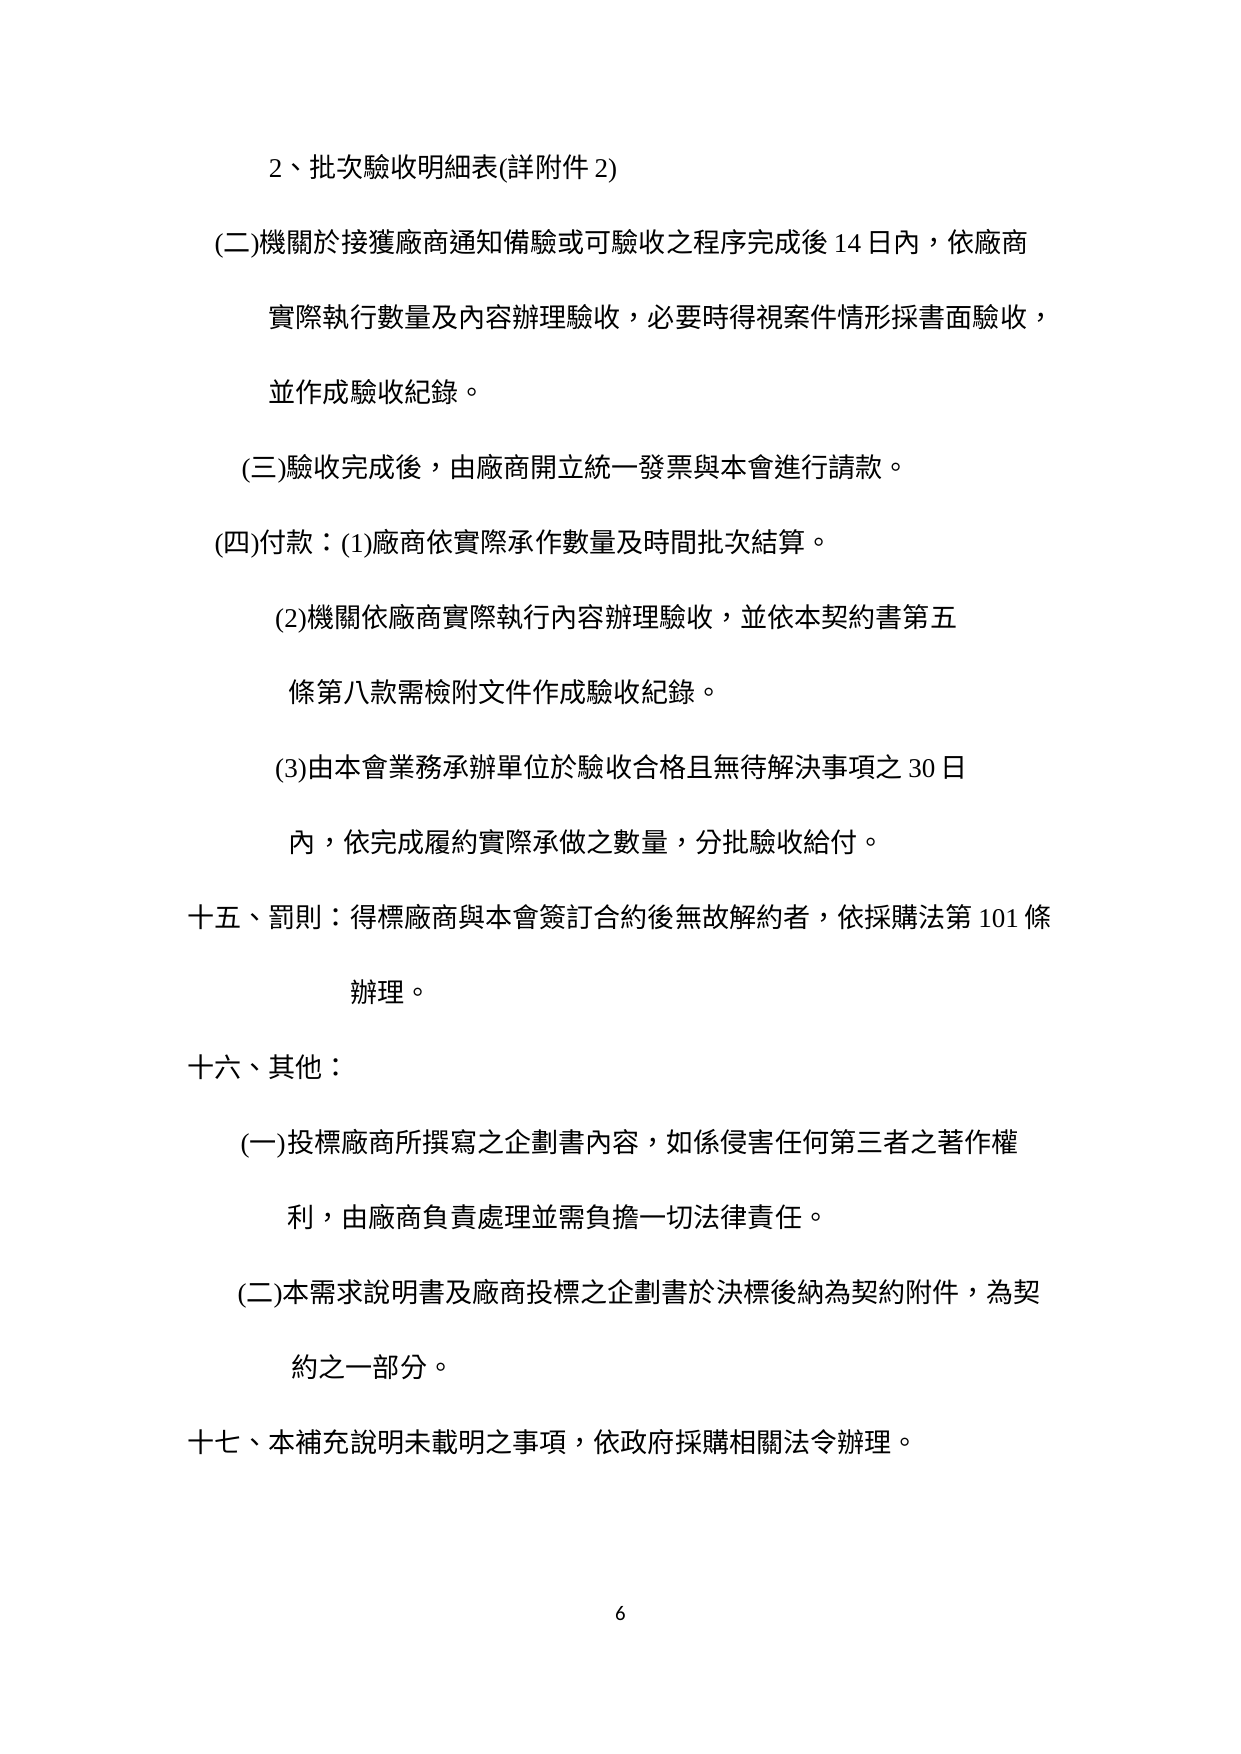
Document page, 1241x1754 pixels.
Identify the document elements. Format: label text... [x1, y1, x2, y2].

list 約之一部分。 [237, 1328, 1053, 1403]
text 並作成驗收紀錄。 [187, 353, 1053, 428]
text 條第八款需檢附文件作成驗收紀錄。 [187, 653, 1053, 728]
text (3)由本會業務承辦單位於驗收合格且無待解決事項之30日 [187, 728, 1053, 803]
text (2)機關依廠商實際執行內容辦理驗收，並依本契約書第五 [187, 578, 1053, 653]
text 十七、本補充說明未載明之事項，依政府採購相關法令辦理。 [187, 1403, 1053, 1478]
list (二)本需求說明書及廠商投標之企劃書於決標後納為契約附件，為契 [237, 1253, 1053, 1328]
text 內，依完成履約實際承做之數量，分批驗收給付。 [187, 803, 1053, 878]
list 投標廠商所撰寫之企劃書內容，如係侵害任何第三者之著作權 [240, 1103, 1053, 1178]
text 2、批次驗收明細表(詳附件2) [268, 128, 1053, 203]
text 辦理。 [187, 953, 1053, 1028]
text 十五、罰則：得標廠商與本會簽訂合約後無故解約者，依採購法第101條 [187, 878, 1053, 953]
list 利，由廠商負責處理並需負擔一切法律責任。 [287, 1178, 1053, 1253]
text 實際執行數量及內容辦理驗收，必要時得視案件情形採書面驗收， [187, 278, 1053, 353]
text (二)機關於接獲廠商通知備驗或可驗收之程序完成後14日內，依廠商 [187, 203, 1053, 278]
text (四)付款：(1)廠商依實際承作數量及時間批次結算。 [187, 503, 1053, 578]
list 十六、其他： [187, 1028, 1053, 1103]
text (三)驗收完成後，由廠商開立統一發票與本會進行請款。 [187, 428, 1053, 503]
